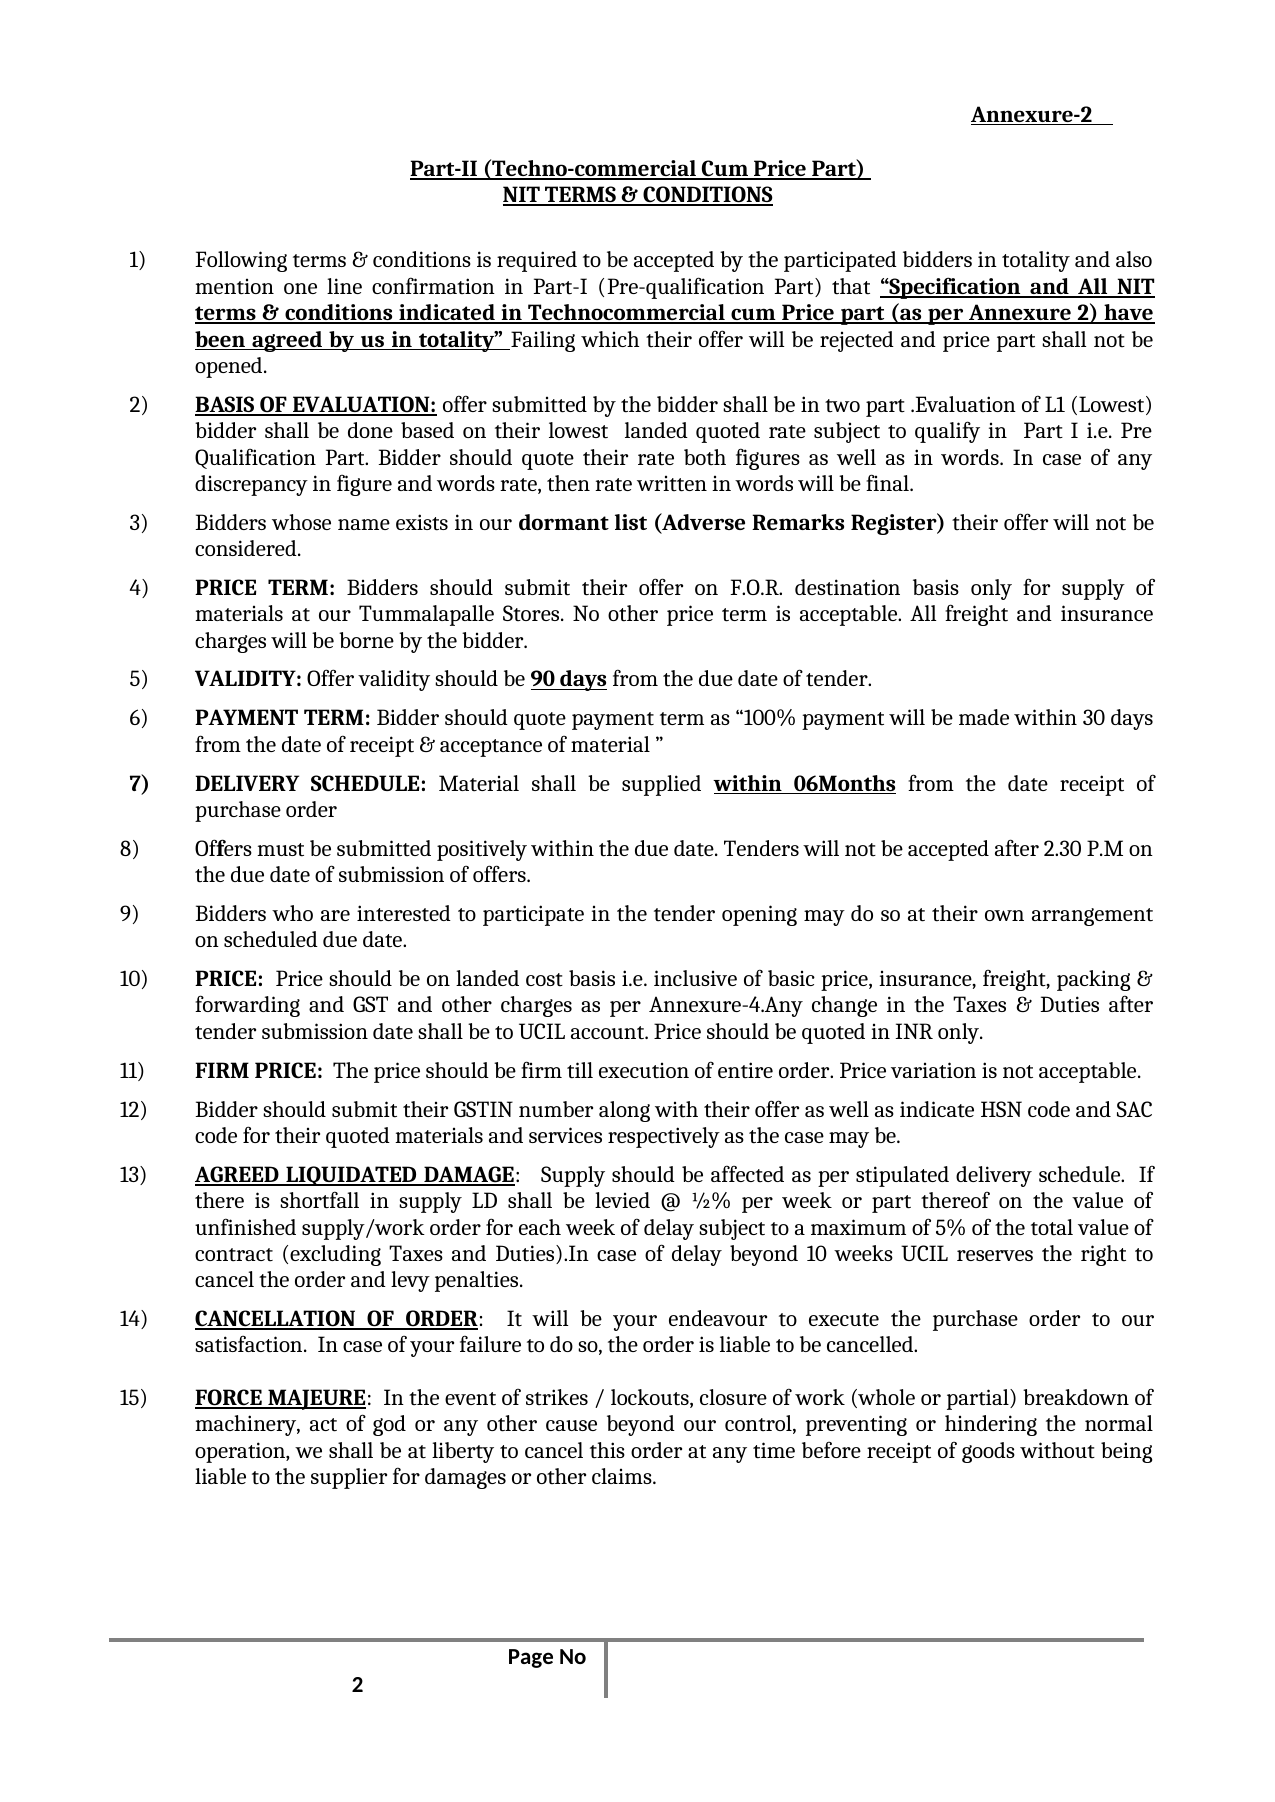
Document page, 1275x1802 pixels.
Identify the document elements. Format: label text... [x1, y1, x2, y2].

list FORCE MAJEURE: In the event of strikes / lockouts, closure of work (whole or partial) breakdown of machinery, act of god or any other cause beyond our control, preventing or hindering the normal operation, we shall be at liberty to cancel this order at any time before receipt of goods without being liable to the supplier for damages or other claims. [120, 1385, 1155, 1490]
list Bidders whose name exists in our dormant list (Adverse Remarks Register) their offer will not be considered. [129, 509, 1155, 562]
list AGREED LIQUIDATED DAMAGE: Supply should be affected as per stipulated delivery schedule. If there is shortfall in supply LD shall be levied @ ½% per week or part thereof on the value of unfinished supply/work order for each week of delay subject to a maximum of 5% of the total value of contract (excluding Taxes and Duties).In case of delay beyond 10 weeks UCIL reserves the right to cancel the order and levy penalties. [120, 1162, 1155, 1293]
list DELIVERY SCHEDULE: Material shall be supplied within 06Months from the date receipt of purchase order [129, 770, 1155, 823]
text NIT TERMS & CONDITIONS [120, 182, 1155, 208]
list BASIS OF EVALUATION: offer submitted by the bidder shall be in two part .Evaluation of L1 (Lowest) bidder shall be done based on their lowest landed quoted rate subject to qualify in Part I i.e. Pre Qualification Part. Bidder should quote their rate both figures as well as in words. In case of any discrepancy in figure and words rate, then rate written in words will be final. [129, 392, 1155, 497]
list PRICE: Price should be on landed cost basis i.e. inclusive of basic price, insurance, freight, packing & forwarding and GST and other charges as per Annexure-4.Any change in the Taxes & Duties after tender submission date shall be to UCIL account. Price should be quoted in INR only. [120, 966, 1155, 1045]
list VALIDITY: Offer validity should be 90 days from the due date of tender. [129, 666, 1155, 693]
list Bidder should submit their GSTIN number along with their offer as well as indicate HSN code and SAC code for their quoted materials and services respectively as the case may be. [120, 1096, 1155, 1149]
list Offers must be submitted positively within the due date. Tenders will not be accepted after 2.30 P.M on the due date of submission of offers. [120, 836, 1155, 888]
text Part-II (Techno-commercial Cum Price Part) [120, 156, 1155, 182]
list PAYMENT TERM: Bidder should quote payment term as “100% payment will be made within 30 days from the date of receipt & acceptance of material ” [129, 705, 1155, 758]
list Following terms & conditions is required to be accepted by the participated bidders in totality and also mention one line confirmation in Part-I (Pre-qualification Part) that “Specification and All NIT terms & conditions indicated in Technocommercial cum Price part (as per Annexure 2) have been agreed by us in totality” Failing which their offer will be rejected and price part shall not be opened. [129, 247, 1155, 379]
text Annexure-2 [870, 101, 1155, 128]
list PRICE TERM: Bidders should submit their offer on F.O.R. destination basis only for supply of materials at our Tummalapalle Stores. No other price term is acceptable. All freight and insurance charges will be borne by the bidder. [129, 575, 1155, 654]
list Bidders who are interested to participate in the tender opening may do so at their own arrangement on scheduled due date. [120, 901, 1155, 953]
list CANCELLATION OF ORDER: It will be your endeavour to execute the purchase order to our satisfaction. In case of your failure to do so, the order is liable to be cancelled. [120, 1306, 1155, 1358]
list FIRM PRICE: The price should be firm till execution of entire order. Price variation is not acceptable. [120, 1057, 1155, 1084]
